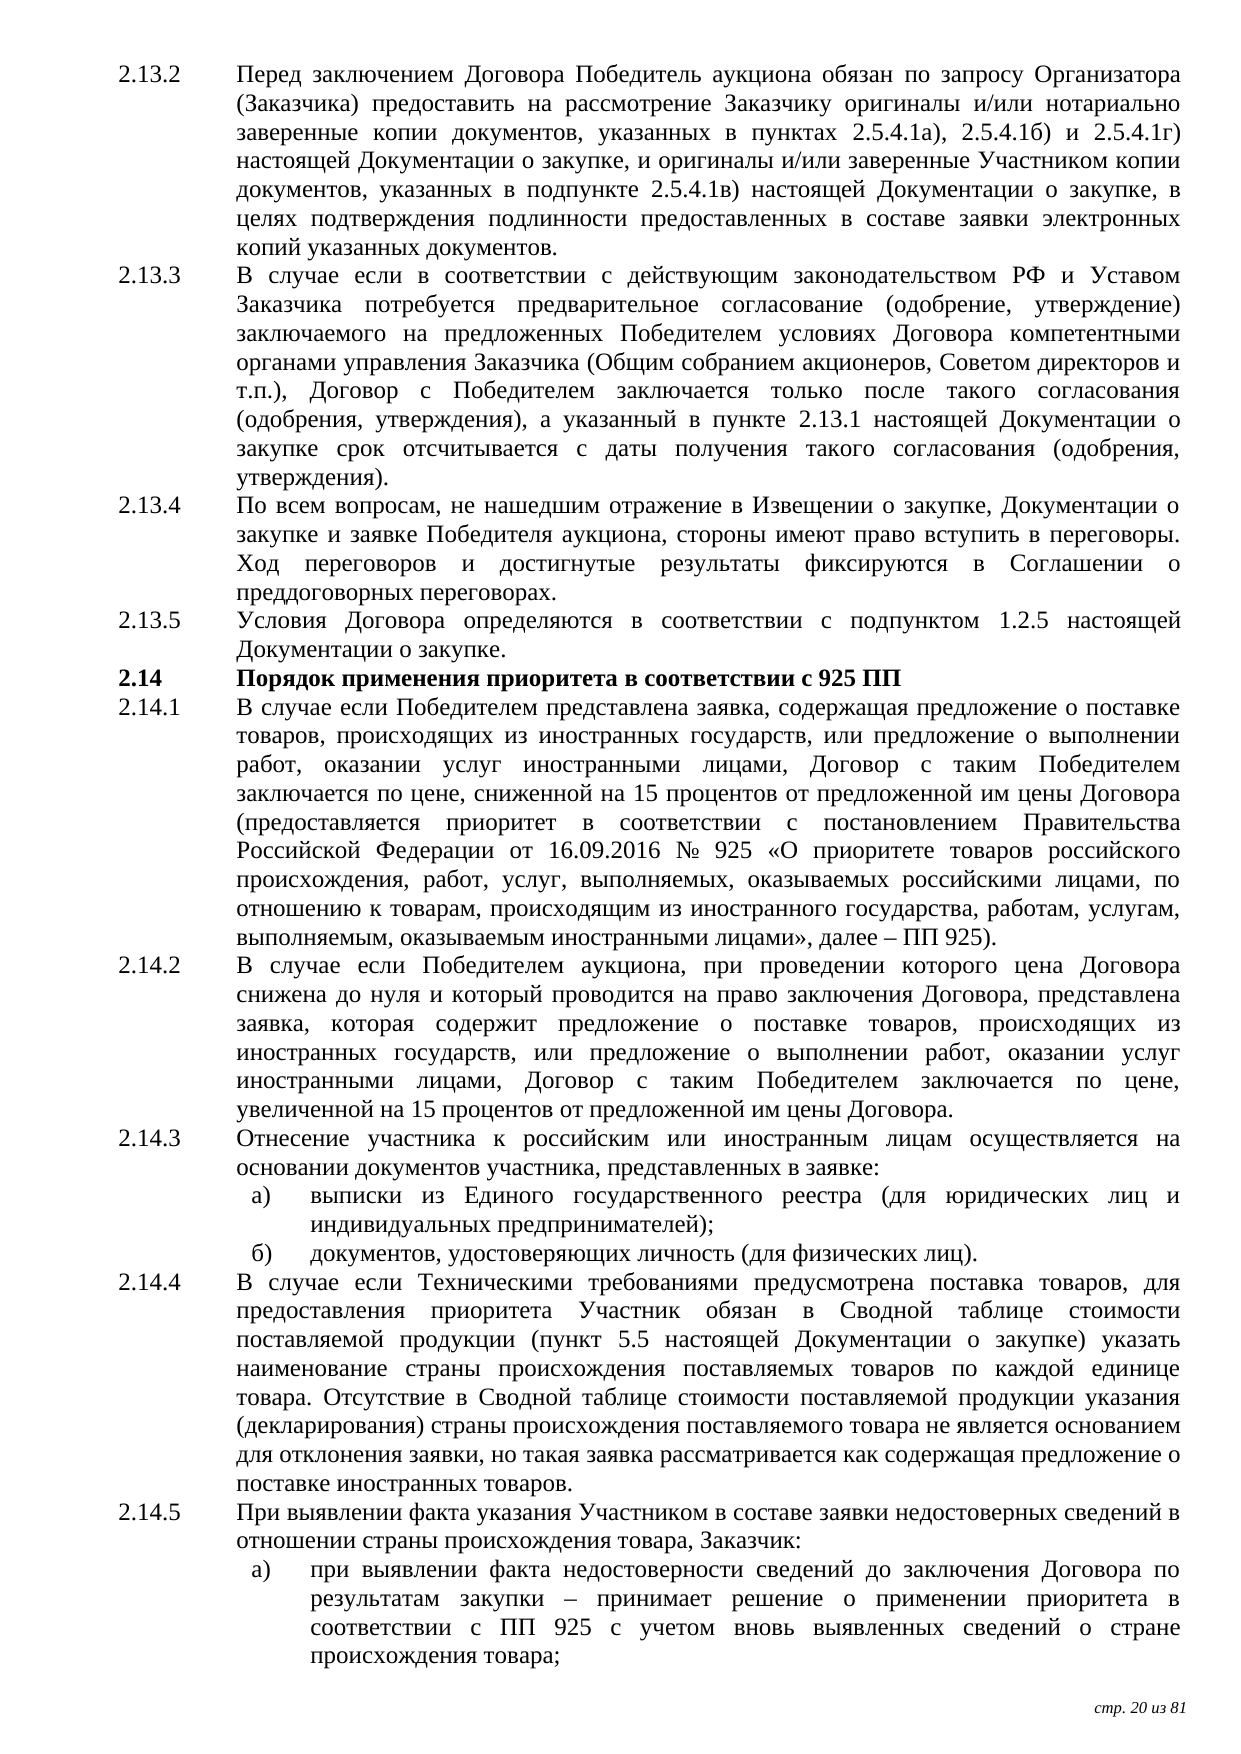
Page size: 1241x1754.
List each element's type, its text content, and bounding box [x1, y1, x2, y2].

list Отнесение участника к российским или иностранным лицам осуществляется на основании документов участника, представленных в заявке: [118, 1123, 1181, 1180]
list Перед заключением Договора Победитель аукциона обязан по запросу Организатора (Заказчика) предоставить на рассмотрение Заказчику оригиналы и/или нотариально заверенные копии документов, указанных в пунктах 2.5.4.1а), 2.5.4.1б) и 2.5.4.1г) настоящей Документации о закупке, и оригиналы и/или заверенные Участником копии документов, указанных в подпункте 2.5.4.1в) настоящей Документации о закупке, в целях подтверждения подлинности предоставленных в составе заявки электронных копий указанных документов. [118, 59, 1181, 260]
list документов, удостоверяющих личность (для физических лиц). [251, 1238, 1181, 1267]
list В случае если в соответствии с действующим законодательством РФ и Уставом Заказчика потребуется предварительное согласование (одобрение, утверждение) заключаемого на предложенных Победителем условиях Договора компетентными органами управления Заказчика (Общим собранием акционеров, Советом директоров и т.п.), Договор с Победителем заключается только после такого согласования (одобрения, утверждения), а указанный в пункте 2.13.1 настоящей Документации о закупке срок отсчитывается с даты получения такого согласования (одобрения, утверждения). [118, 260, 1181, 490]
list По всем вопросам, не нашедшим отражение в Извещении о закупке, Документации о закупке и заявке Победителя аукциона, стороны имеют право вступить в переговоры. Ход переговоров и достигнутые результаты фиксируются в Соглашении о преддоговорных переговорах. [118, 490, 1181, 605]
subtitle Порядок применения приоритета в соответствии с 925 ПП [118, 663, 1181, 692]
list В случае если Победителем представлена заявка, содержащая предложение о поставке товаров, происходящих из иностранных государств, или предложение о выполнении работ, оказании услуг иностранными лицами, Договор с таким Победителем заключается по цене, сниженной на 15 процентов от предложенной им цены Договора (предоставляется приоритет в соответствии с постановлением Правительства Российской Федерации от 16.09.2016 № 925 «О приоритете товаров российского происхождения, работ, услуг, выполняемых, оказываемых российскими лицами, по отношению к товарам, происходящим из иностранного государства, работам, услугам, выполняемым, оказываемым иностранными лицами», далее – ПП 925). [118, 692, 1181, 950]
list В случае если Техническими требованиями предусмотрена поставка товаров, для предоставления приоритета Участник обязан в Сводной таблице стоимости поставляемой продукции (пункт 5.5 настоящей Документации о закупке) указать наименование страны происхождения поставляемых товаров по каждой единице товара. Отсутствие в Сводной таблице стоимости поставляемой продукции указания (декларирования) страны происхождения поставляемого товара не является основанием для отклонения заявки, но такая заявка рассматривается как содержащая предложение о поставке иностранных товаров. [118, 1267, 1181, 1497]
list Условия Договора определяются в соответствии с подпунктом 1.2.5 настоящей Документации о закупке. [118, 605, 1181, 663]
list При выявлении факта указания Участником в составе заявки недостоверных сведений в отношении страны происхождения товара, Заказчик: [118, 1497, 1181, 1554]
list выписки из Единого государственного реестра (для юридических лиц и индивидуальных предпринимателей); [251, 1180, 1181, 1238]
list В случае если Победителем аукциона, при проведении которого цена Договора снижена до нуля и который проводится на право заключения Договора, представлена заявка, которая содержит предложение о поставке товаров, происходящих из иностранных государств, или предложение о выполнении работ, оказании услуг иностранными лицами, Договор с таким Победителем заключается по цене, увеличенной на 15 процентов от предложенной им цены Договора. [118, 950, 1181, 1123]
list при выявлении факта недостоверности сведений до заключения Договора по результатам закупки – принимает решение о применении приоритета в соответствии с ПП 925 с учетом вновь выявленных сведений о стране происхождения товара; [251, 1554, 1181, 1669]
